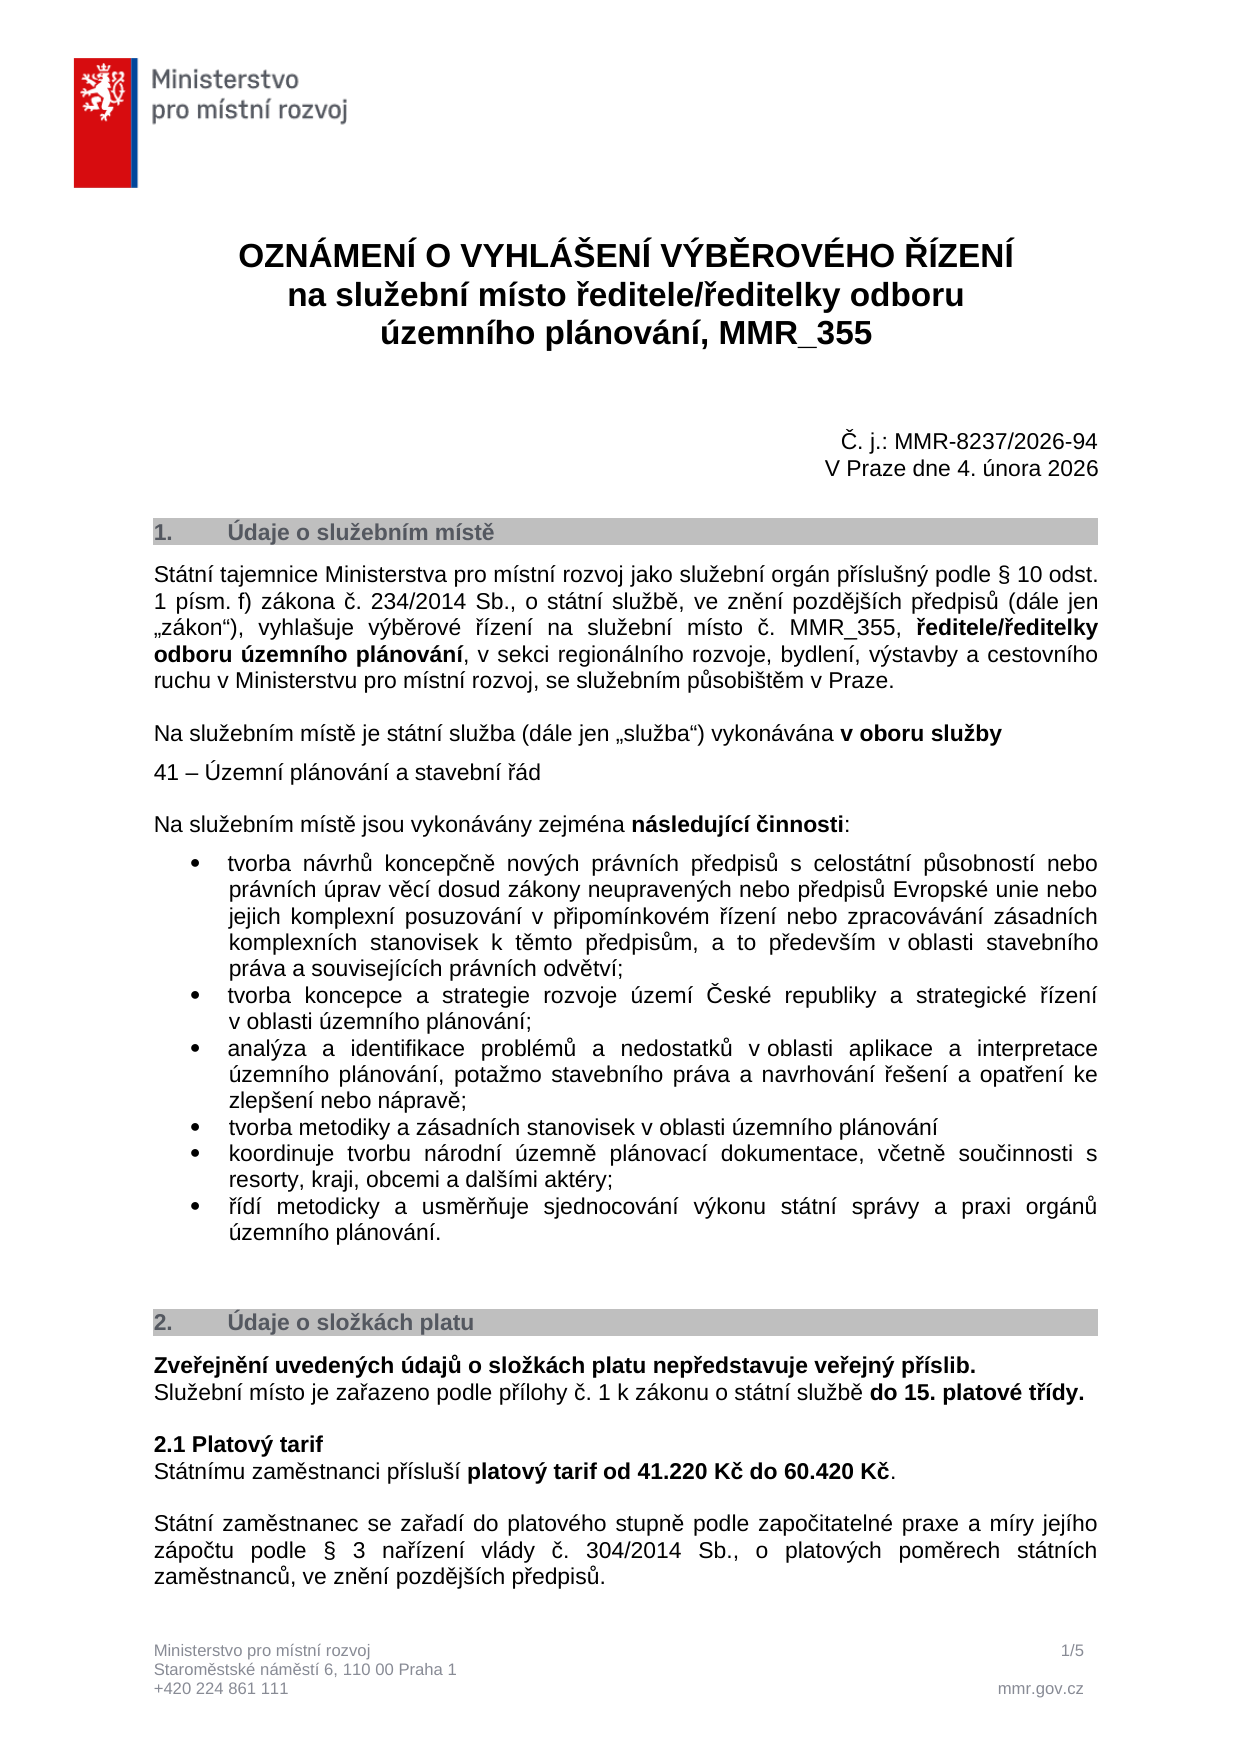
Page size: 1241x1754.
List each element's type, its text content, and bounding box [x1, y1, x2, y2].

list tvorba metodiky a zásadních stanovisek v oblasti územního plánování [191, 1113, 1098, 1140]
text 2.1 Platový tarif [153, 1431, 1098, 1458]
text na služební místo ředitele/ředitelky odboru [153, 275, 1098, 313]
list řídí metodicky a usměrňuje sjednocování výkonu státní správy a praxi orgánů územního plánování. [191, 1193, 1098, 1245]
list tvorba návrhů koncepčně nových právních předpisů s celostátní působností nebo právních úprav věcí dosud zákony neupravených nebo předpisů Evropské unie nebo jejich komplexní posuzování v připomínkovém řízení nebo zpracovávání zásadních komplexních stanovisek k těmto předpisům, a to především v oblasti stavebního práva a souvisejících právních odvětví; [191, 850, 1098, 982]
text Na služebním místě jsou vykonávány zejména následující činnosti: [153, 811, 1098, 837]
text 41 – Územní plánování a stavební řád [153, 758, 1098, 785]
subtitle 2. Údaje o složkách platu [153, 1309, 1098, 1336]
text Státní tajemnice Ministerstva pro místní rozvoj jako služební orgán příslušný podle § 10 odst. 1 písm. f) zákona č. 234/2014 Sb., o státní službě, ve znění pozdějších předpisů (dále jen „zákon“), vyhlašuje výběrové řízení na služební místo č. MMR_355, ředitele/ředitelky odboru územního plánování, v sekci regionálního rozvoje, bydlení, výstavby a cestovního ruchu v Ministerstvu pro místní rozvoj, se služebním působištěm v Praze. [153, 561, 1098, 693]
text Státnímu zaměstnanci přísluší platový tarif od 41.220 Kč do 60.420 Kč. [153, 1458, 1098, 1484]
text Na služebním místě je státní služba (dále jen „služba“) vykonávána v oboru služby [153, 719, 1098, 746]
text OZNÁMENÍ O VYHLÁŠENÍ VÝBĚROVÉHO ŘÍZENÍ [153, 236, 1098, 275]
text Č. j.: MMR-8237/2026-94 [153, 428, 1098, 454]
picture [73, 58, 348, 189]
text V Praze dne 4. února 2026 [670, 454, 1098, 481]
text Služební místo je zařazeno podle přílohy č. 1 k zákonu o státní službě do 15. platové třídy. [153, 1378, 1098, 1405]
text Státní zaměstnanec se zařadí do platového stupně podle započitatelné praxe a míry jejího zápočtu podle § 3 nařízení vlády č. 304/2014 Sb., o platových poměrech státních zaměstnanců, ve znění pozdějších předpisů. [153, 1510, 1098, 1589]
list tvorba koncepce a strategie rozvoje území České republiky a strategické řízení v oblasti územního plánování; [191, 982, 1098, 1034]
text Zveřejnění uvedených údajů o složkách platu nepředstavuje veřejný příslib. [153, 1352, 1098, 1378]
text územního plánování, MMR_355 [153, 313, 1098, 352]
list analýza a identifikace problémů a nedostatků v oblasti aplikace a interpretace územního plánování, potažmo stavebního práva a navrhování řešení a opatření ke zlepšení nebo nápravě; [191, 1034, 1098, 1113]
subtitle 1. Údaje o služebním místě [153, 518, 1098, 545]
list koordinuje tvorbu národní územně plánovací dokumentace, včetně součinnosti s resorty, kraji, obcemi a dalšími aktéry; [191, 1140, 1098, 1193]
